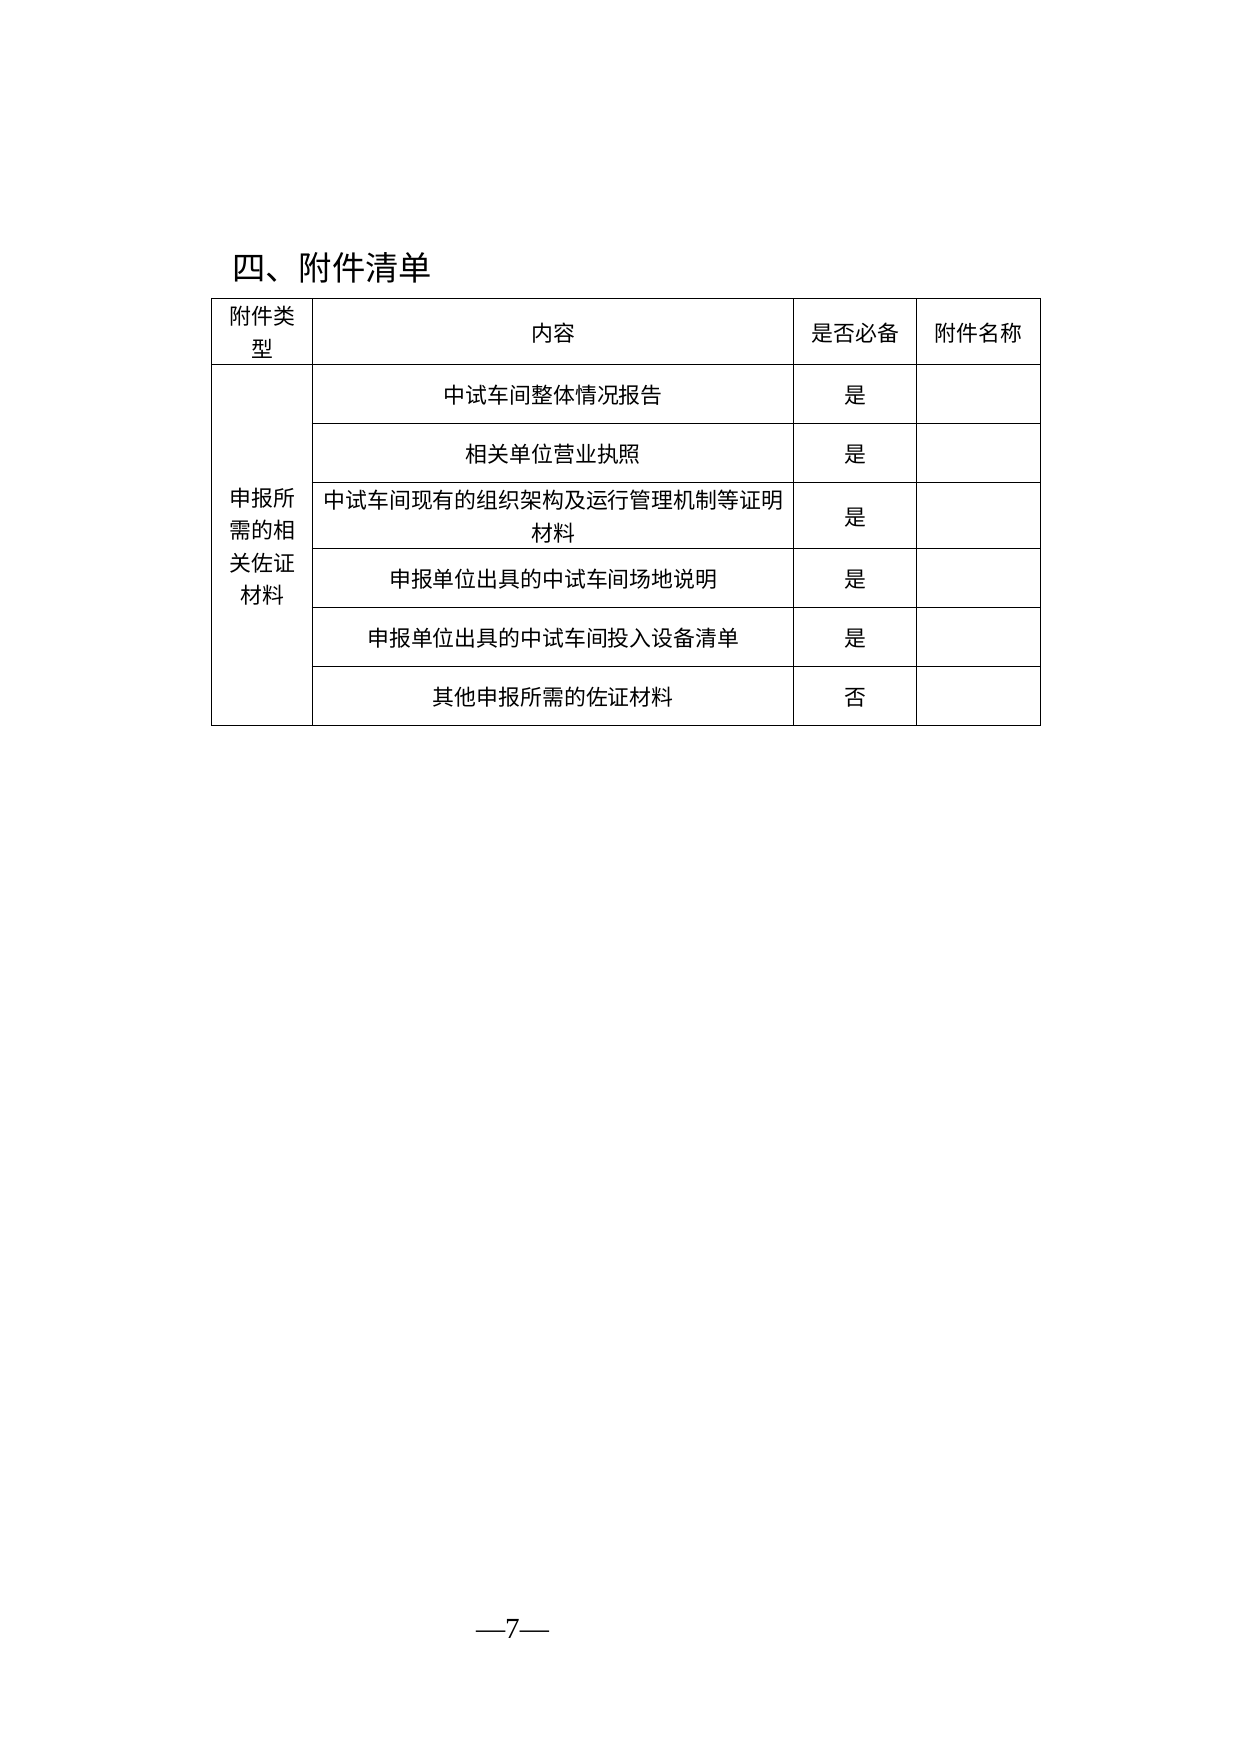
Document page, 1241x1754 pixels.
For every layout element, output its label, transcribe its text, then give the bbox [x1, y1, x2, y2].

table_header 附件名称 [917, 299, 1040, 364]
table_cell [917, 365, 1040, 423]
table_cell 是 [794, 608, 916, 666]
table_cell 申报单位出具的中试车间场地说明 [313, 549, 793, 607]
table_cell [917, 608, 1040, 666]
table_header 内容 [313, 299, 793, 364]
table_cell 中试车间现有的组织架构及运行管理机制等证明材料 [313, 483, 793, 548]
table_header 是否必备 [794, 299, 916, 364]
table_cell 是 [794, 483, 916, 548]
table_header 附件类型 [212, 299, 312, 364]
table_cell [917, 483, 1040, 548]
table_cell [917, 667, 1040, 725]
table_cell 申报所需的相关佐证材料 [212, 365, 312, 725]
text 四、附件清单 [165, 233, 1087, 298]
table_cell 是 [794, 365, 916, 423]
table_cell [917, 424, 1040, 482]
table_cell [917, 549, 1040, 607]
table_cell 否 [794, 667, 916, 725]
table_cell 中试车间整体情况报告 [313, 365, 793, 423]
table_cell 相关单位营业执照 [313, 424, 793, 482]
table_cell 申报单位出具的中试车间投入设备清单 [313, 608, 793, 666]
table_cell 其他申报所需的佐证材料 [313, 667, 793, 725]
table_cell 是 [794, 549, 916, 607]
table_cell 是 [794, 424, 916, 482]
